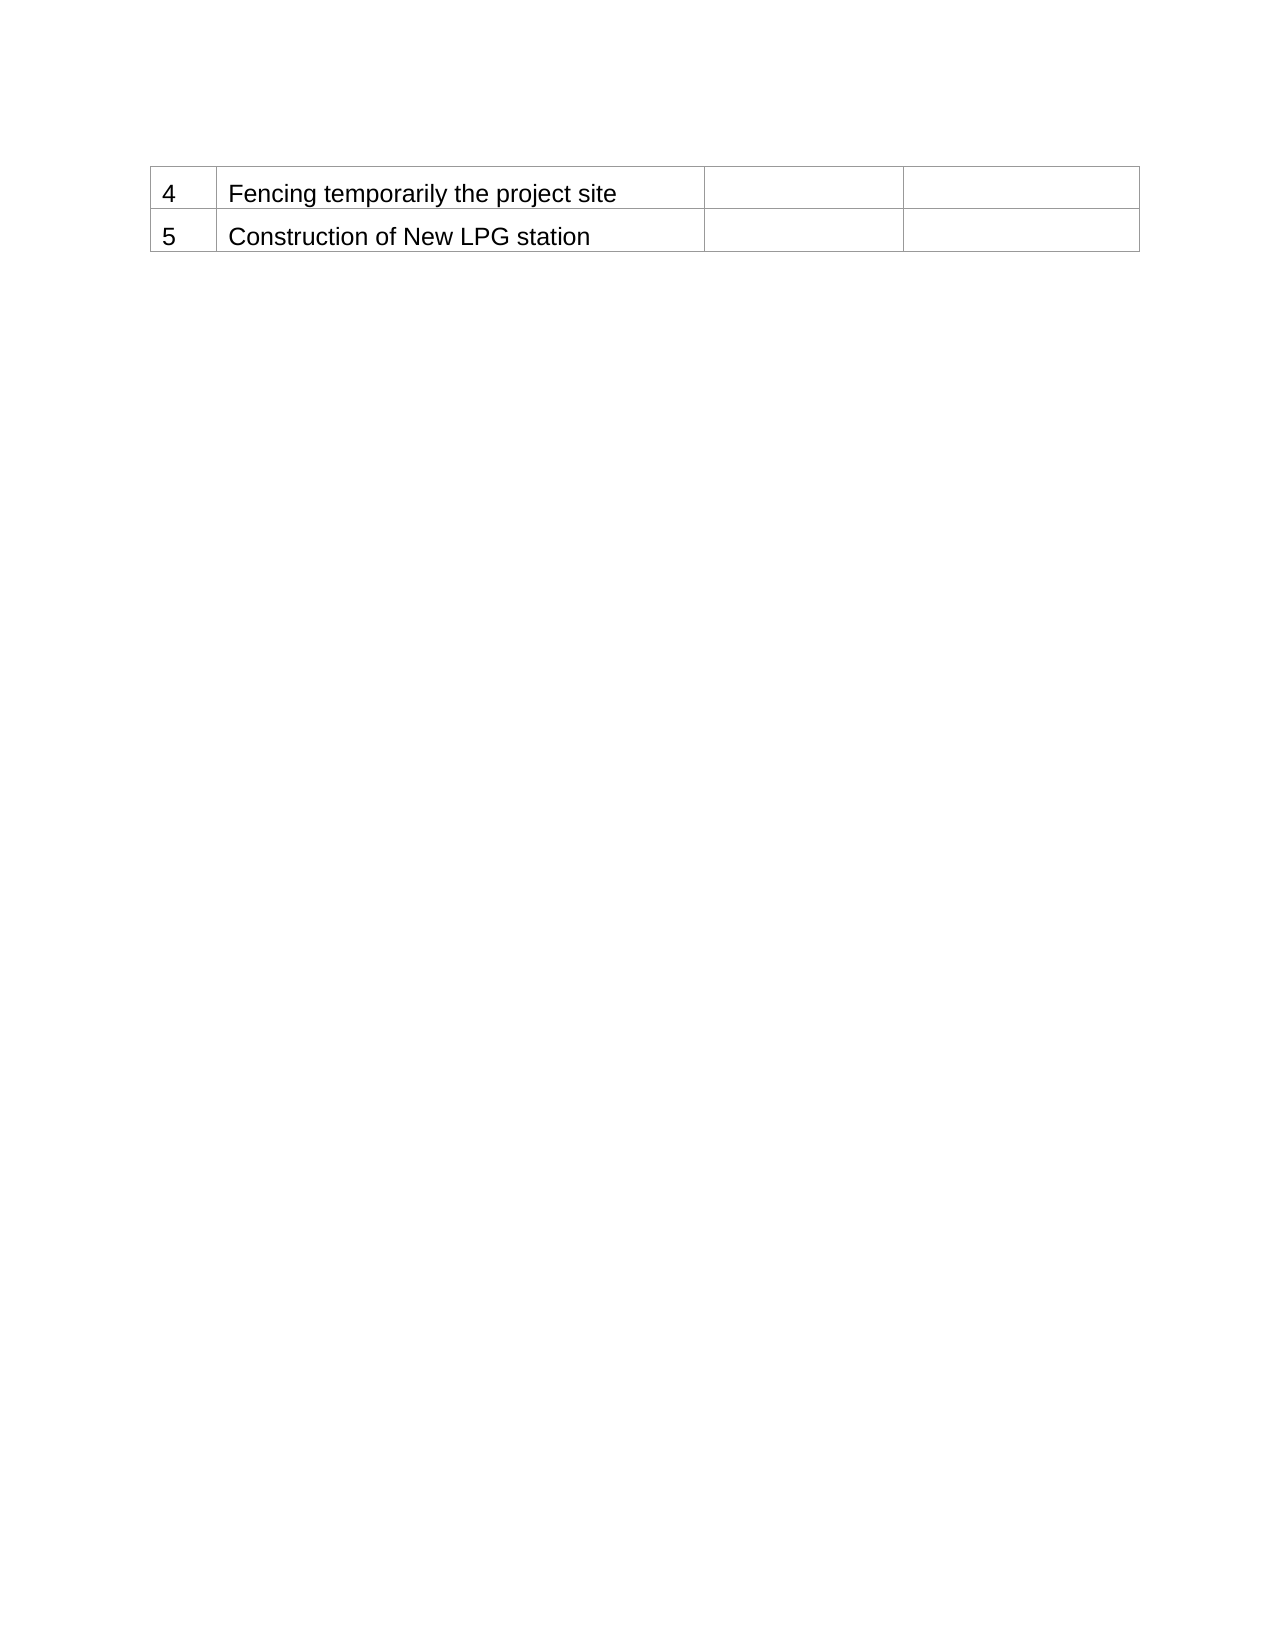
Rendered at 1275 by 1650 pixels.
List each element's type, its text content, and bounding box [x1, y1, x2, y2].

table_cell 4 [151, 167, 216, 208]
table_cell 5 [151, 209, 216, 251]
table_cell [705, 167, 903, 208]
table_cell [705, 209, 903, 251]
table_cell [904, 167, 1139, 208]
table_cell Construction of New LPG station [217, 209, 704, 251]
table_cell [904, 209, 1139, 251]
table_cell Fencing temporarily the project site [217, 167, 704, 208]
